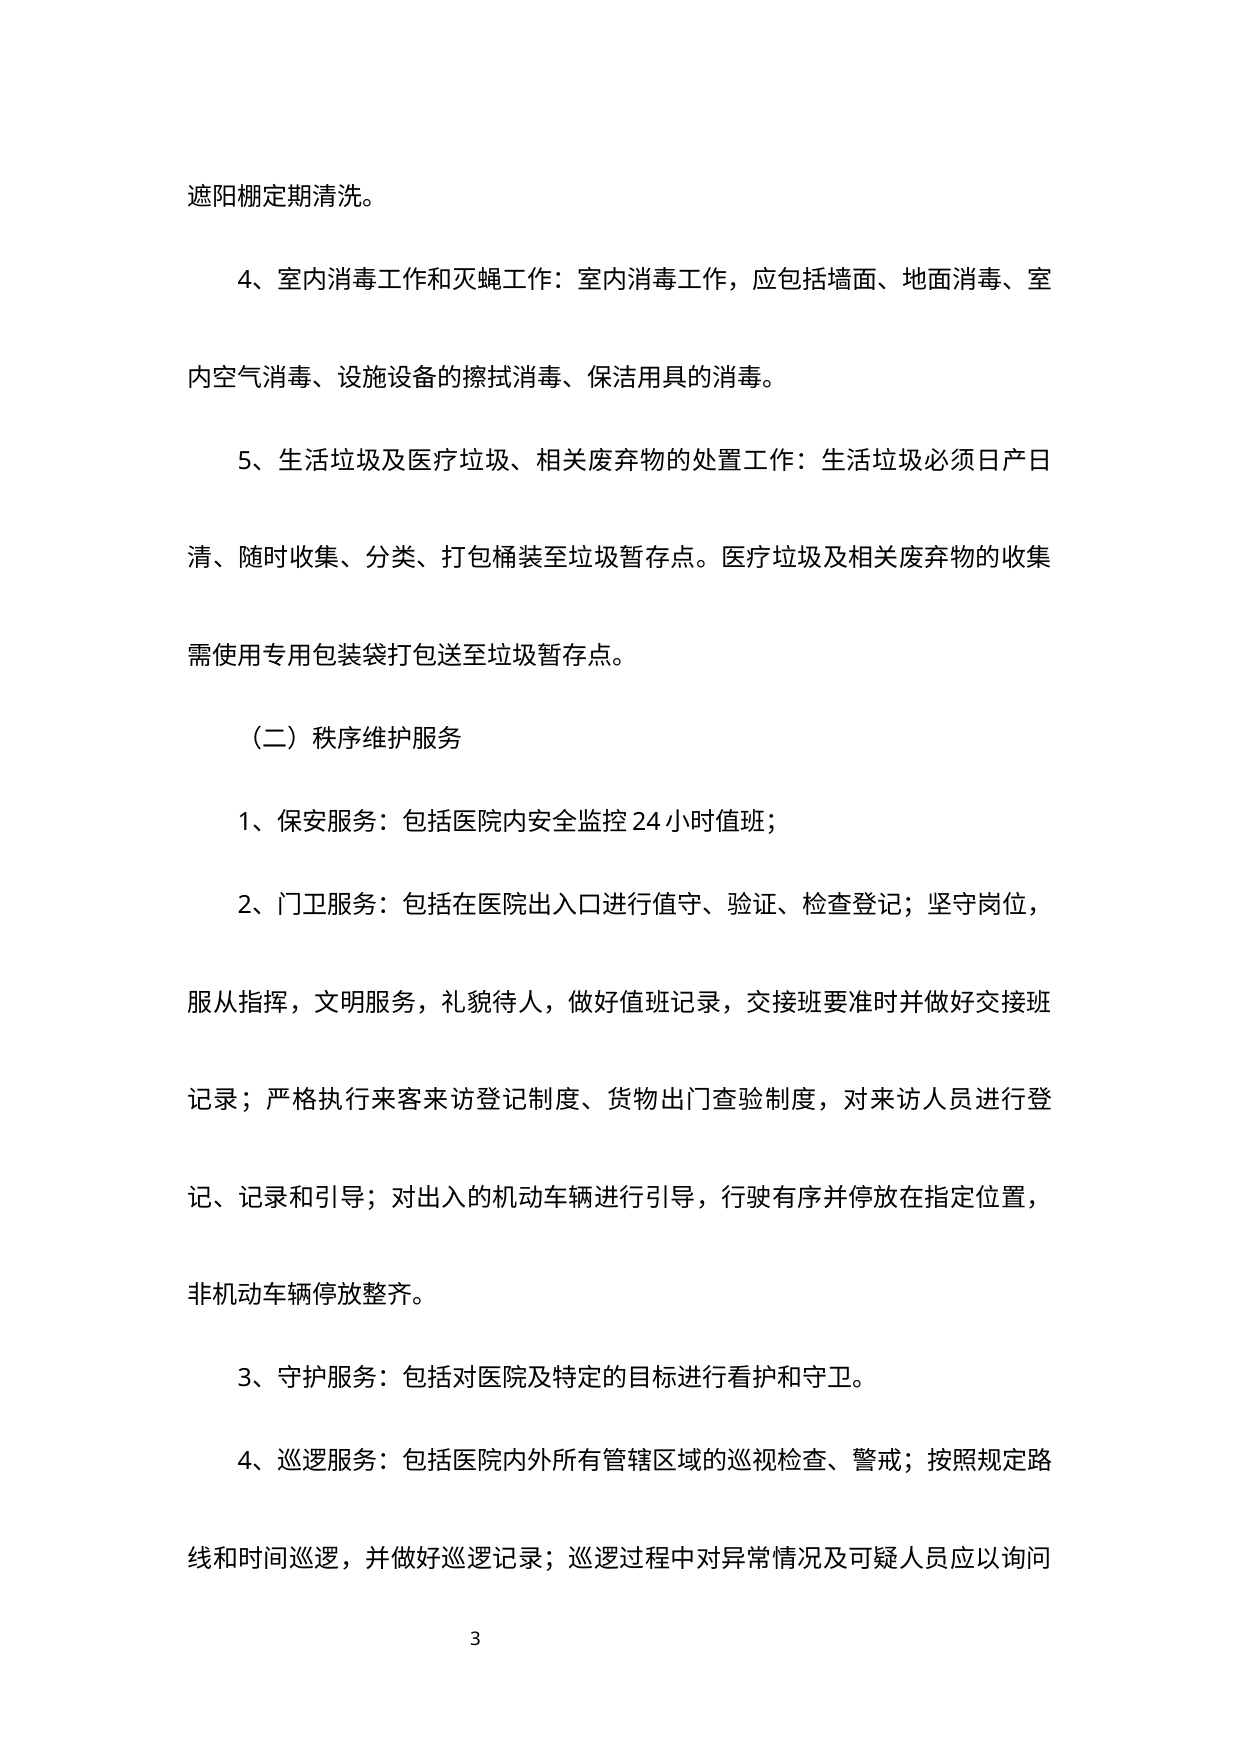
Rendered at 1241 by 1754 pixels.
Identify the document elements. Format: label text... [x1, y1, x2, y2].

text 4、室内消毒工作和灭蝇工作：室内消毒工作，应包括墙面、地面消毒、室内空气消毒、设施设备的擦拭消毒、保洁用具的消毒。 [187, 245, 1053, 408]
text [187, 1426, 1053, 1589]
text 1、保安服务：包括医院内安全监控24小时值班； [187, 787, 1053, 852]
text 5、生活垃圾及医疗垃圾、相关废弃物的处置工作：生活垃圾必须日产日清、随时收集、分类、打包桶装至垃圾暂存点。医疗垃圾及相关废弃物的收集需使用专用包装袋打包送至垃圾暂存点。 [187, 426, 1053, 686]
text 3、守护服务：包括对医院及特定的目标进行看护和守卫。 [187, 1343, 1053, 1408]
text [187, 162, 1053, 227]
text 2、门卫服务：包括在医院出入口进行值守、验证、检查登记；坚守岗位，服从指挥，文明服务，礼貌待人，做好值班记录，交接班要准时并做好交接班记录；严格执行来客来访登记制度、货物出门查验制度，对来访人员进行登记、记录和引导；对出入的机动车辆进行引导，行驶有序并停放在指定位置，非机动车辆停放整齐。 [187, 870, 1053, 1325]
text （二）秩序维护服务 [187, 704, 1053, 769]
